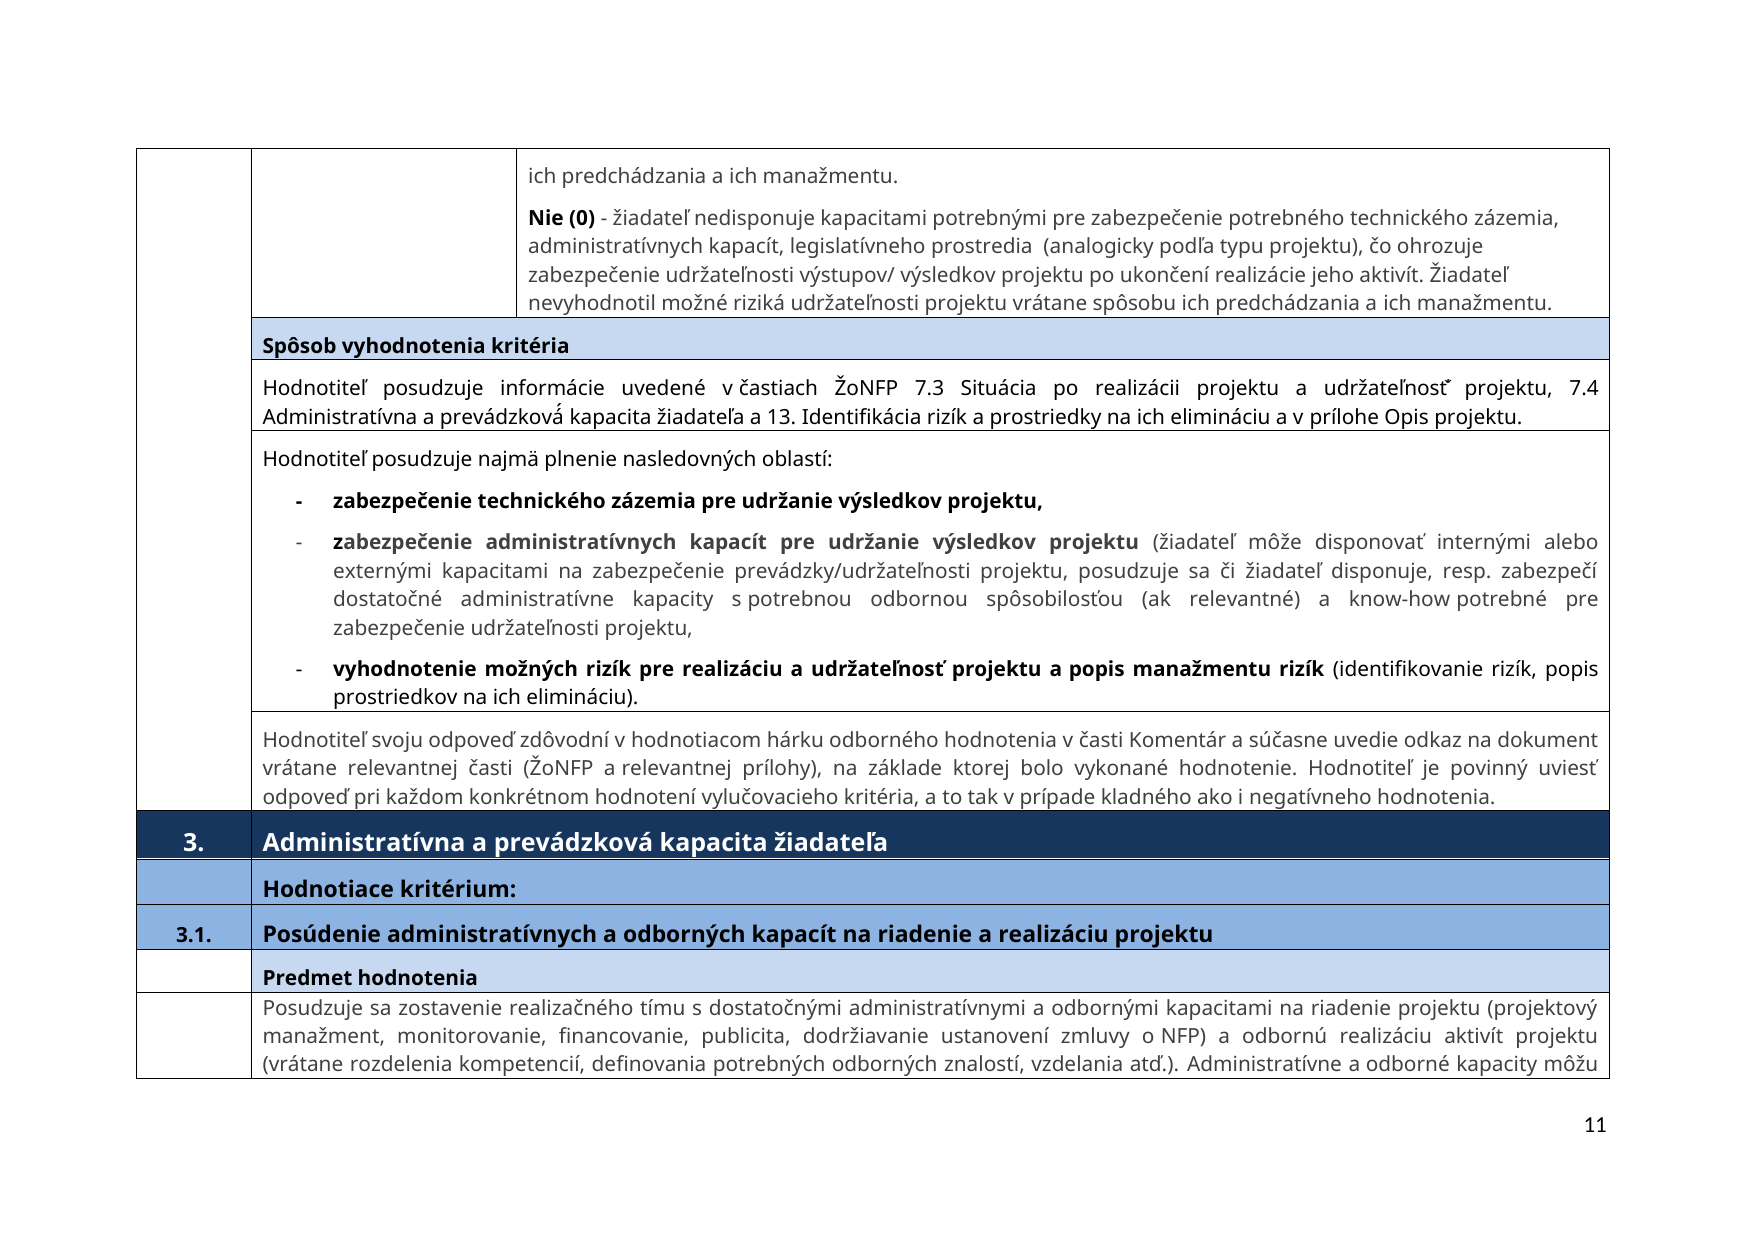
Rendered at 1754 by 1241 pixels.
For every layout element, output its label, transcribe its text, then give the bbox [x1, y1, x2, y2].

table_cell 3. [137, 811, 251, 858]
table_cell Hodnotiteľ posudzuje najmä plnenie nasledovných oblastí: zabezpečenie technického zázemia pre udržanie výsledkov projektu, zabezpečenie administratívnych kapacít pre udržanie výsledkov projektu (žiadateľ môže disponovať internými alebo externými kapacitami na zabezpečenie prevádzky/udržateľnosti projektu, posudzuje sa či žiadateľ disponuje, resp. zabezpečí dostatočné administratívne kapacity s potrebnou odbornou spôsobilosťou (ak relevantné) a know-how potrebné pre zabezpečenie udržateľnosti projektu, vyhodnotenie možných rizík pre realizáciu a udržateľnosť projektu a popis manažmentu rizík (identifikovanie rizík, popis prostriedkov na ich elimináciu). [252, 431, 1609, 711]
table_cell [137, 860, 251, 904]
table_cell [252, 993, 1609, 1078]
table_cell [517, 149, 1609, 317]
table_cell Administratívna a prevádzková kapacita žiadateľa [252, 811, 1609, 858]
table_cell Hodnotiace kritérium: [252, 860, 1609, 904]
table_cell Spôsob vyhodnotenia kritéria [252, 318, 1609, 359]
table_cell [252, 149, 516, 317]
table_cell Predmet hodnotenia [252, 950, 1609, 992]
table_cell Posúdenie administratívnych a odborných kapacít na riadenie a realizáciu projektu [252, 905, 1609, 949]
table_cell Hodnotiteľ posudzuje informácie uvedené v častiach ŽoNFP 7.3 Situácia po realizácii projektu a udržateľnosť̌ projektu, 7.4 Administratívna a prevádzková́ kapacita žiadateľa a 13. Identifikácia rizík a prostriedky na ich elimináciu a v prílohe Opis projektu. [252, 360, 1609, 430]
table_cell Hodnotiteľ svoju odpoveď zdôvodní v hodnotiacom hárku odborného hodnotenia v časti Komentár a súčasne uvedie odkaz na dokument vrátane relevantnej časti (ŽoNFP a relevantnej prílohy), na základe ktorej bolo vykonané hodnotenie. Hodnotiteľ je povinný uviesť odpoveď pri každom konkrétnom hodnotení vylučovacieho kritéria, a to tak v prípade kladného ako i negatívneho hodnotenia. [252, 712, 1609, 810]
table_cell [137, 993, 251, 1078]
table_cell [137, 950, 251, 992]
table_cell 3.1. [137, 905, 251, 949]
